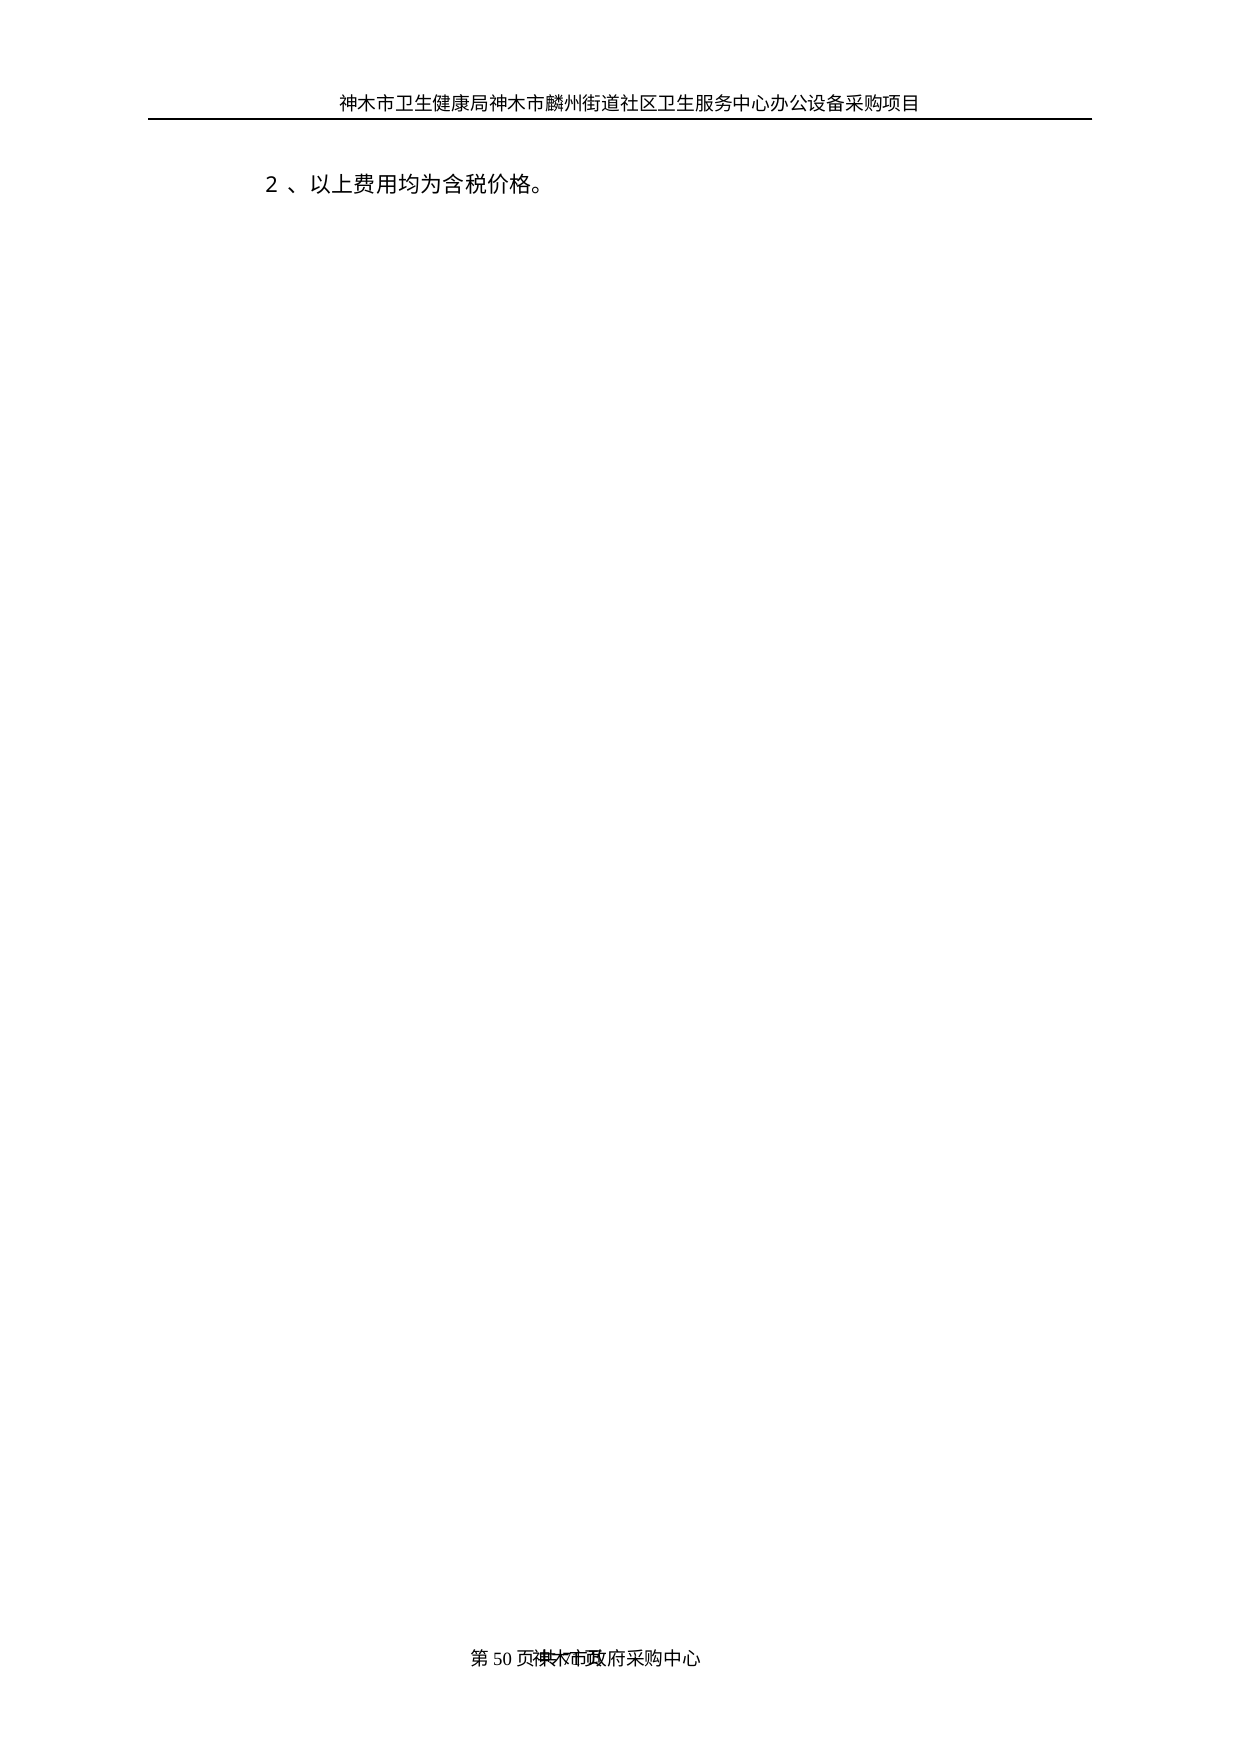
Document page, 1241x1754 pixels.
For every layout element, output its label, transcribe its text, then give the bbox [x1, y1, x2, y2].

text 2、以上费用均为含税价格。 [198, 163, 1086, 202]
